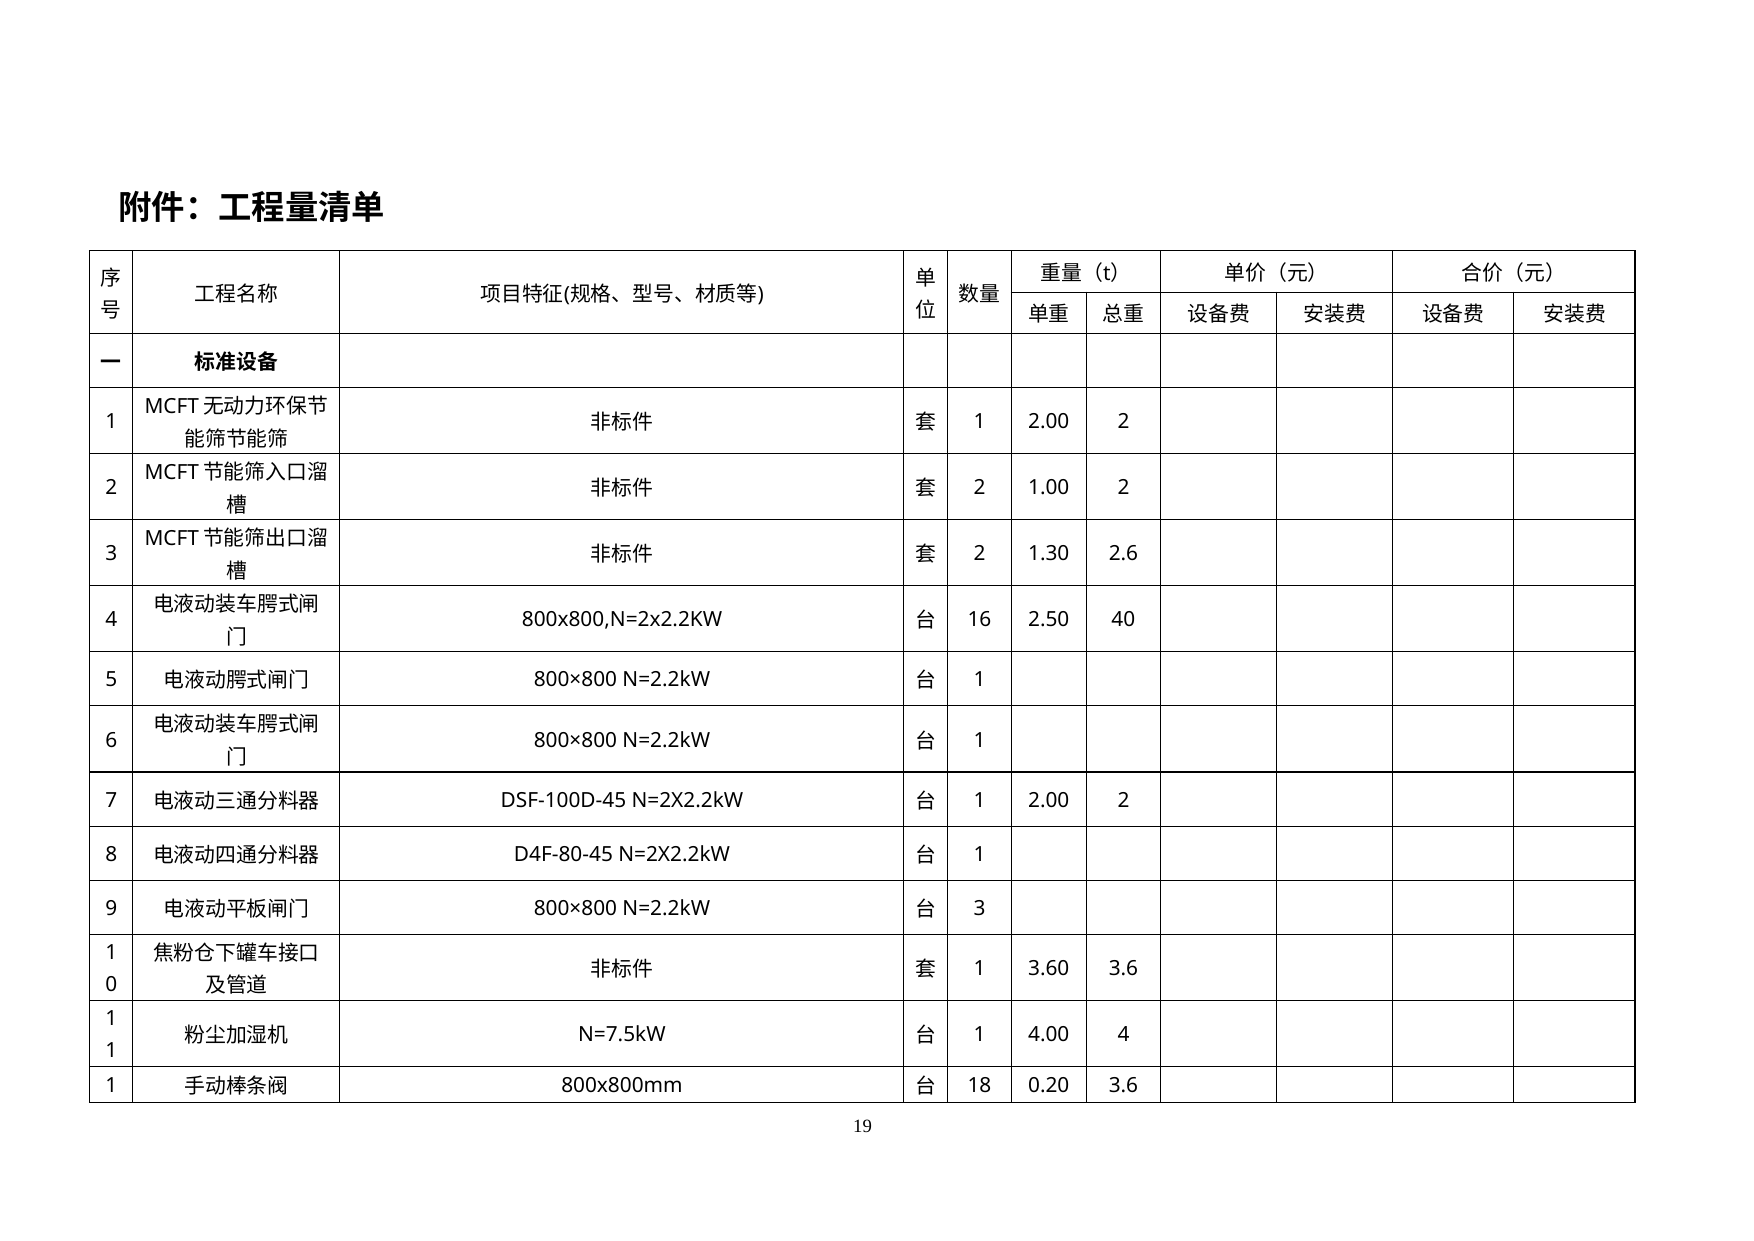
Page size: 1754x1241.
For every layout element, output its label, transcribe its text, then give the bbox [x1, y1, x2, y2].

table_cell MCFT无动力环保节能筛节能筛 [133, 388, 339, 453]
table_header 序号 [90, 251, 132, 333]
table_cell 2 [90, 454, 132, 519]
table_cell [1393, 935, 1513, 1000]
table_cell 40 [1087, 586, 1160, 651]
table_cell 非标件 [340, 388, 903, 453]
table_cell 总重 [1087, 293, 1160, 333]
table_cell DSF-100D-45 N=2X2.2kW [340, 773, 903, 826]
table_header 工程名称 [133, 251, 339, 333]
table_cell 1 [948, 935, 1011, 1000]
table_cell [1393, 520, 1513, 585]
table_cell 2.00 [1012, 773, 1086, 826]
table_cell [1277, 334, 1392, 387]
table_cell [1087, 334, 1160, 387]
table_cell [1393, 388, 1513, 453]
table_cell [1393, 1001, 1513, 1066]
table_cell [1514, 881, 1634, 934]
table_cell 4 [1087, 1001, 1160, 1066]
table_cell 6 [90, 706, 132, 771]
table_cell 4.00 [1012, 1001, 1086, 1066]
table_cell [1393, 706, 1513, 771]
table_cell 3 [90, 520, 132, 585]
table_cell [1514, 454, 1634, 519]
table_cell 800x800,N=2x2.2KW [340, 586, 903, 651]
table_cell [1277, 586, 1392, 651]
table_cell 台 [904, 773, 947, 826]
table_cell [1012, 881, 1086, 934]
table_cell [1514, 388, 1634, 453]
table_cell [1277, 388, 1392, 453]
table_cell [1393, 652, 1513, 705]
table_cell 台 [904, 652, 947, 705]
table_cell D4F-80-45 N=2X2.2kW [340, 827, 903, 880]
table_cell 电液动装车腭式闸门 [133, 706, 339, 771]
table_cell 2 [1087, 388, 1160, 453]
table_cell [1161, 586, 1276, 651]
table_cell 800×800 N=2.2kW [340, 881, 903, 934]
table_cell [1514, 1001, 1634, 1066]
table_cell 1.00 [1012, 454, 1086, 519]
table_cell 电液动装车腭式闸门 [133, 586, 339, 651]
table_cell 2.50 [1012, 586, 1086, 651]
table_cell [1277, 706, 1392, 771]
table_cell [1393, 334, 1513, 387]
table_cell [1393, 586, 1513, 651]
table_cell [1277, 454, 1392, 519]
table_cell 800×800 N=2.2kW [340, 652, 903, 705]
table_cell 3.60 [1012, 935, 1086, 1000]
table_cell 台 [904, 706, 947, 771]
table_cell [1087, 706, 1160, 771]
table_cell [1012, 827, 1086, 880]
table_header 单位 [904, 251, 947, 333]
table_cell [1012, 652, 1086, 705]
table_cell 1 [948, 388, 1011, 453]
table_cell 10 [90, 935, 132, 1000]
table_cell 18 [948, 1067, 1011, 1102]
table_cell 2 [1087, 773, 1160, 826]
table_cell 1 [90, 388, 132, 453]
table_cell 粉尘加湿机 [133, 1001, 339, 1066]
table_cell [1277, 1067, 1392, 1102]
table_cell 1 [948, 652, 1011, 705]
table_cell 1 [948, 1001, 1011, 1066]
table_cell [1012, 334, 1086, 387]
table_cell [1277, 773, 1392, 826]
table_cell [1277, 827, 1392, 880]
table_cell [1012, 706, 1086, 771]
table_cell 2 [948, 454, 1011, 519]
table_cell [1161, 881, 1276, 934]
table_cell [1277, 520, 1392, 585]
table_cell 9 [90, 881, 132, 934]
table_cell MCFT节能筛入口溜槽 [133, 454, 339, 519]
table_cell 电液动四通分料器 [133, 827, 339, 880]
table_cell [1393, 827, 1513, 880]
table_cell 8 [90, 827, 132, 880]
table_cell [1161, 827, 1276, 880]
table_cell 16 [948, 586, 1011, 651]
table_cell [1514, 827, 1634, 880]
table_cell 1 [948, 773, 1011, 826]
table_cell 电液动腭式闸门 [133, 652, 339, 705]
table_cell [1514, 706, 1634, 771]
table_cell 一 [90, 334, 132, 387]
table_cell [1514, 773, 1634, 826]
table_cell [1514, 935, 1634, 1000]
table_cell 套 [904, 388, 947, 453]
table_cell [1393, 773, 1513, 826]
table_cell 非标件 [340, 520, 903, 585]
table_cell [1161, 334, 1276, 387]
table_cell [1514, 586, 1634, 651]
table_cell 3.6 [1087, 935, 1160, 1000]
table_cell [1393, 881, 1513, 934]
table_cell 1 [948, 827, 1011, 880]
table_cell [1514, 1067, 1634, 1102]
table_cell [1277, 881, 1392, 934]
table_cell 台 [904, 827, 947, 880]
table_cell 设备费 [1393, 293, 1513, 333]
table_cell 800x800mm [340, 1067, 903, 1102]
table_header 单价（元） [1161, 251, 1392, 292]
table_cell [1087, 881, 1160, 934]
table_cell [1161, 520, 1276, 585]
table_cell 台 [904, 1067, 947, 1102]
table_cell [1514, 652, 1634, 705]
table_cell 1.30 [1012, 520, 1086, 585]
table_cell [1087, 827, 1160, 880]
table_cell [1161, 935, 1276, 1000]
table_cell 非标件 [340, 454, 903, 519]
table_cell 台 [904, 1001, 947, 1066]
table_cell [948, 334, 1011, 387]
table_cell [1161, 706, 1276, 771]
table_cell 套 [904, 454, 947, 519]
table_cell 0.20 [1012, 1067, 1086, 1102]
table_cell [1514, 520, 1634, 585]
table_cell 单重 [1012, 293, 1086, 333]
table_header 项目特征(规格、型号、材质等) [340, 251, 903, 333]
table_cell [1161, 773, 1276, 826]
table_cell 焦粉仓下罐车接口及管道 [133, 935, 339, 1000]
table_cell 2.00 [1012, 388, 1086, 453]
table_header 数量 [948, 251, 1011, 333]
table_cell 电液动三通分料器 [133, 773, 339, 826]
table_cell [1277, 1001, 1392, 1066]
table_cell 2 [948, 520, 1011, 585]
table_cell [1393, 1067, 1513, 1102]
table_cell 套 [904, 520, 947, 585]
subtitle 附件：工程量清单 [118, 173, 1606, 238]
table_cell 设备费 [1161, 293, 1276, 333]
table_cell 4 [90, 586, 132, 651]
table_cell [1161, 454, 1276, 519]
table_cell 非标件 [340, 935, 903, 1000]
table_cell 7 [90, 773, 132, 826]
table_cell 11 [90, 1001, 132, 1066]
table_cell 套 [904, 935, 947, 1000]
table_cell [1277, 935, 1392, 1000]
table_cell 标准设备 [133, 334, 339, 387]
table_cell [1161, 652, 1276, 705]
table_cell [1087, 652, 1160, 705]
table_cell 3 [948, 881, 1011, 934]
table_cell 800×800 N=2.2kW [340, 706, 903, 771]
table_cell 安装费 [1514, 293, 1634, 333]
table_cell MCFT节能筛出口溜槽 [133, 520, 339, 585]
table_cell 电液动平板闸门 [133, 881, 339, 934]
table_cell N=7.5kW [340, 1001, 903, 1066]
table_cell [1514, 334, 1634, 387]
table_cell 2 [1087, 454, 1160, 519]
table_cell 手动棒条阀 [133, 1067, 339, 1102]
table_cell 台 [904, 881, 947, 934]
table_cell 5 [90, 652, 132, 705]
table_cell 台 [904, 586, 947, 651]
table_cell 3.6 [1087, 1067, 1160, 1102]
table_header 合价（元） [1393, 251, 1634, 292]
table_cell [340, 334, 903, 387]
table_cell [904, 334, 947, 387]
table_cell [1393, 454, 1513, 519]
table_cell 2.6 [1087, 520, 1160, 585]
table_cell [1161, 1067, 1276, 1102]
table_cell 1 [948, 706, 1011, 771]
table_cell [1161, 388, 1276, 453]
table_cell [1161, 1001, 1276, 1066]
table_cell 12 [90, 1067, 132, 1102]
table_cell [1277, 652, 1392, 705]
table_cell 安装费 [1277, 293, 1392, 333]
table_header 重量（t） [1012, 251, 1160, 292]
